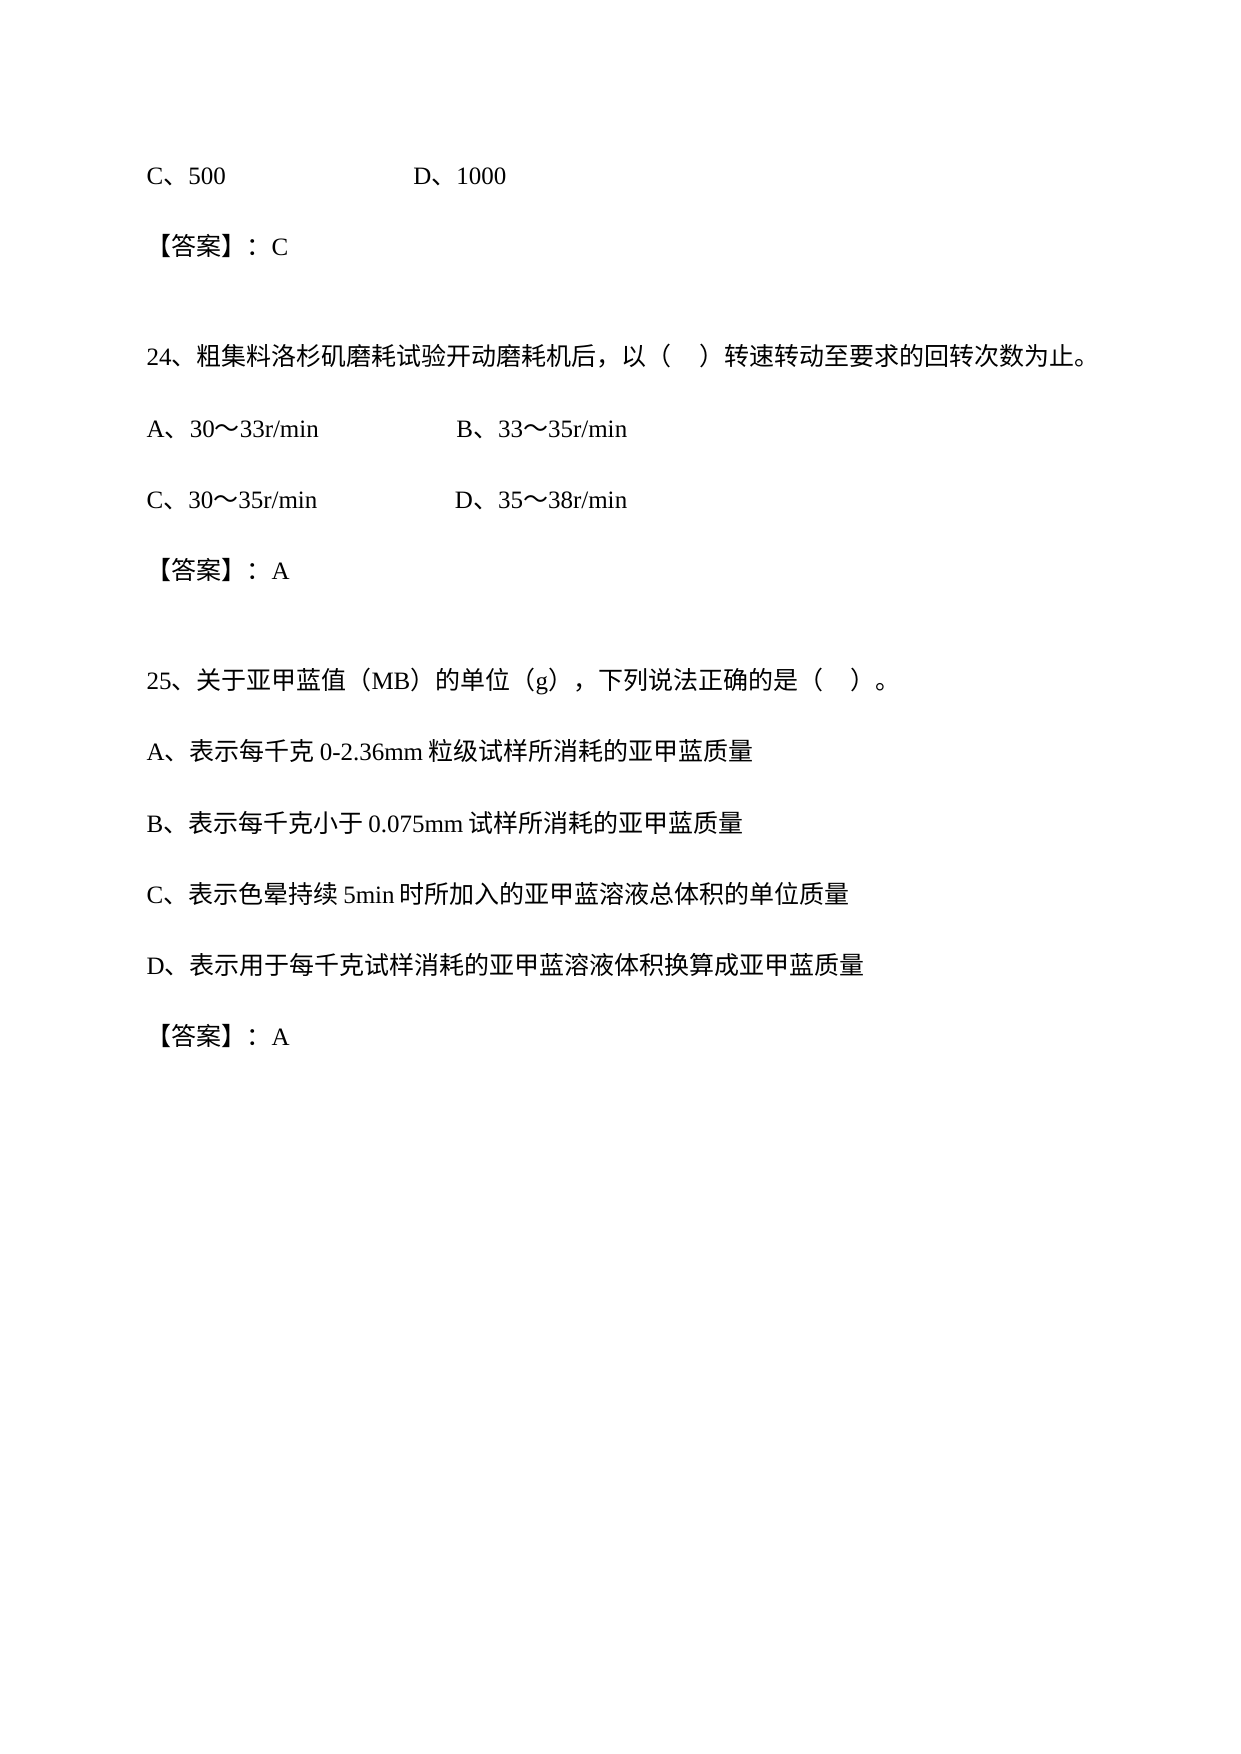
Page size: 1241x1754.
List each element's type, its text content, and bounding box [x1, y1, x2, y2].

text C、表示色晕持续5min时所加入的亚甲蓝溶液总体积的单位质量 [146, 860, 1094, 925]
text 【答案】：A [146, 536, 1094, 601]
text 25、关于亚甲蓝值（MB）的单位（g），下列说法正确的是（ ）。 [146, 646, 1094, 711]
text B、表示每千克小于0.075mm试样所消耗的亚甲蓝质量 [146, 789, 1094, 854]
text C、500 D、1000 [146, 141, 1094, 206]
text A、表示每千克0-2.36mm粒级试样所消耗的亚甲蓝质量 [146, 717, 1094, 782]
text A、30～33r/min B、33～35r/min [146, 394, 1094, 459]
text D、表示用于每千克试样消耗的亚甲蓝溶液体积换算成亚甲蓝质量 [146, 931, 1094, 996]
text C、30～35r/min D、35～38r/min [146, 465, 1094, 530]
text 【答案】：C [146, 212, 1094, 277]
text 24、粗集料洛杉矶磨耗试验开动磨耗机后，以（ ）转速转动至要求的回转次数为止。 [146, 322, 1094, 387]
text 【答案】：A [146, 1002, 1094, 1067]
